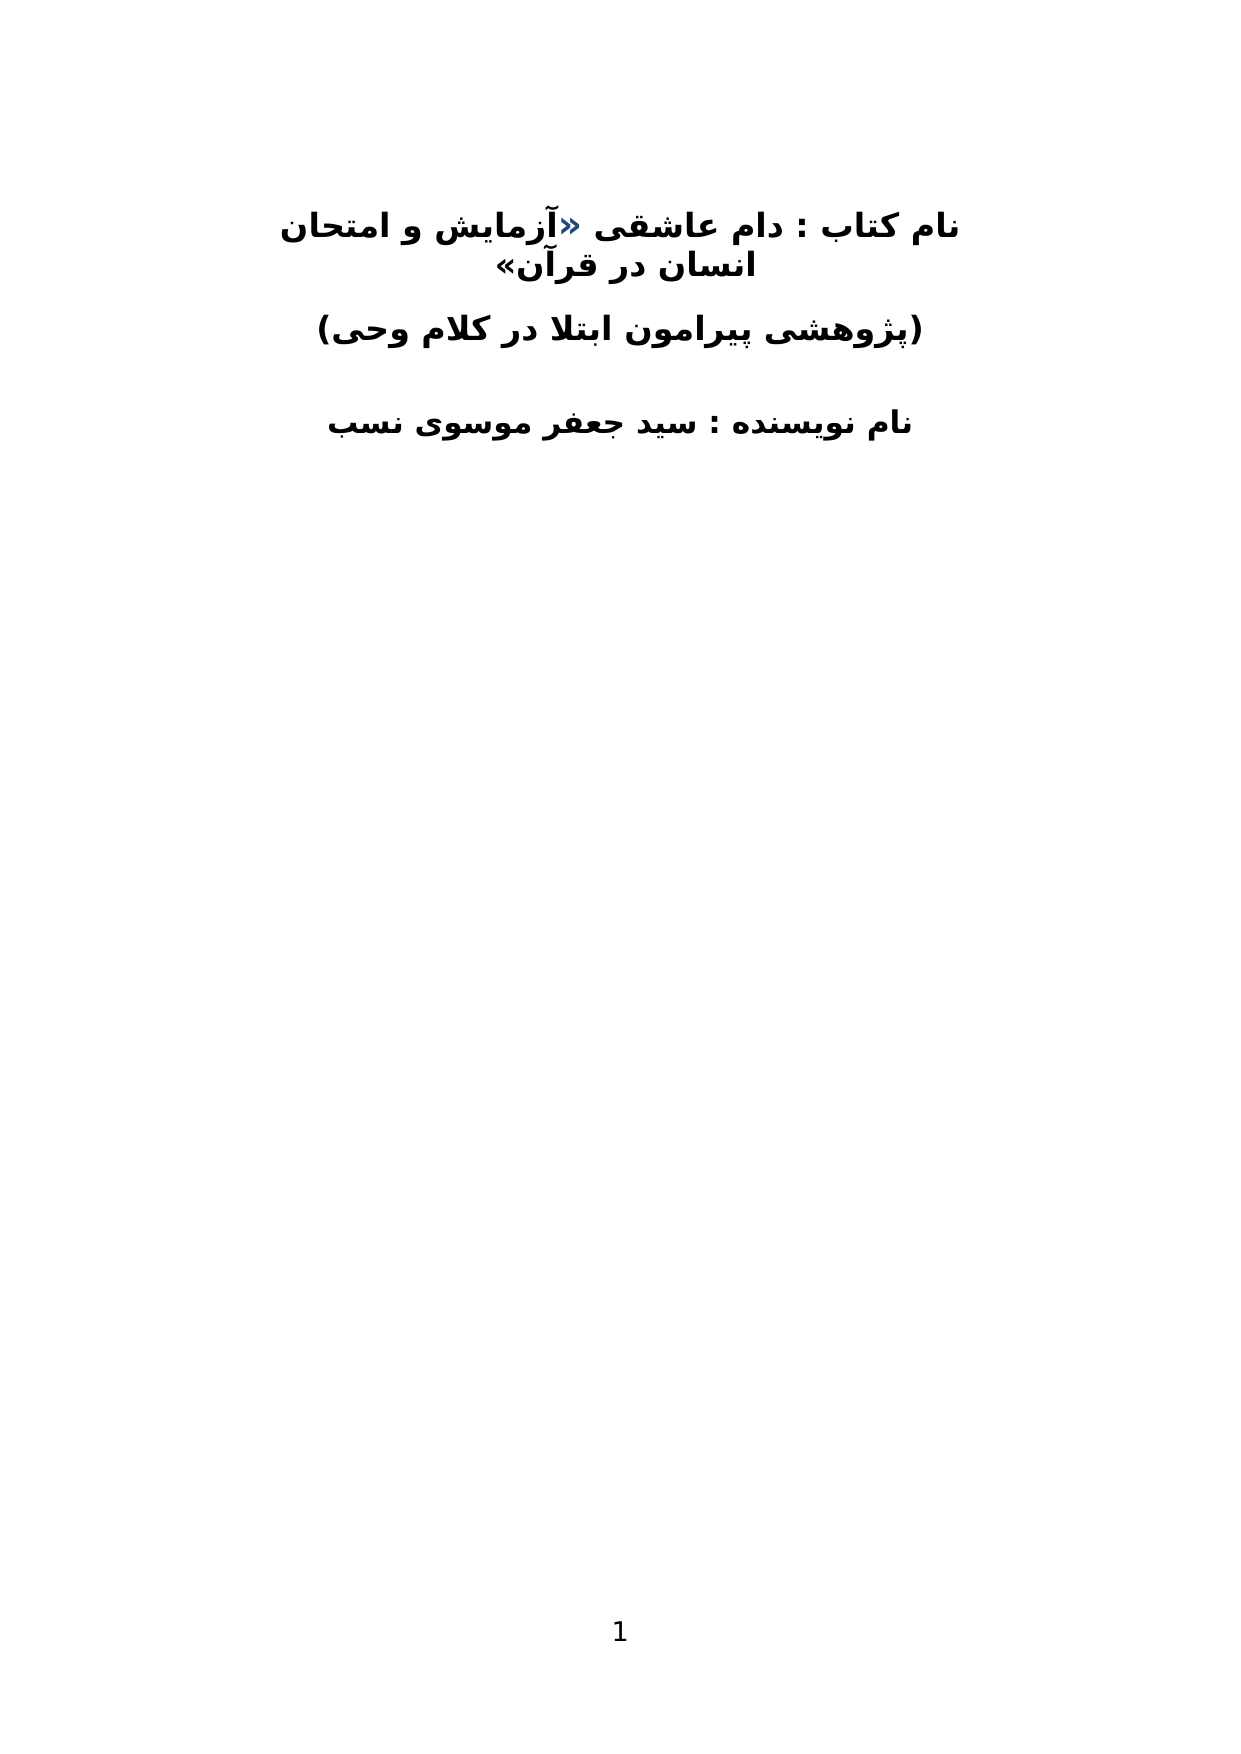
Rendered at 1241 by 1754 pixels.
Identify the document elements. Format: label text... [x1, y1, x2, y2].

text نام نويسنده : سيد جعفر موسوى نسب [236, 404, 1004, 441]
text (پژوهشى پيرامون ابتلا در كلام وحى) [236, 310, 1004, 348]
text نام كتاب : دام عاشقى «آزمايش و امتحان انسان در قرآن» [236, 202, 1004, 285]
